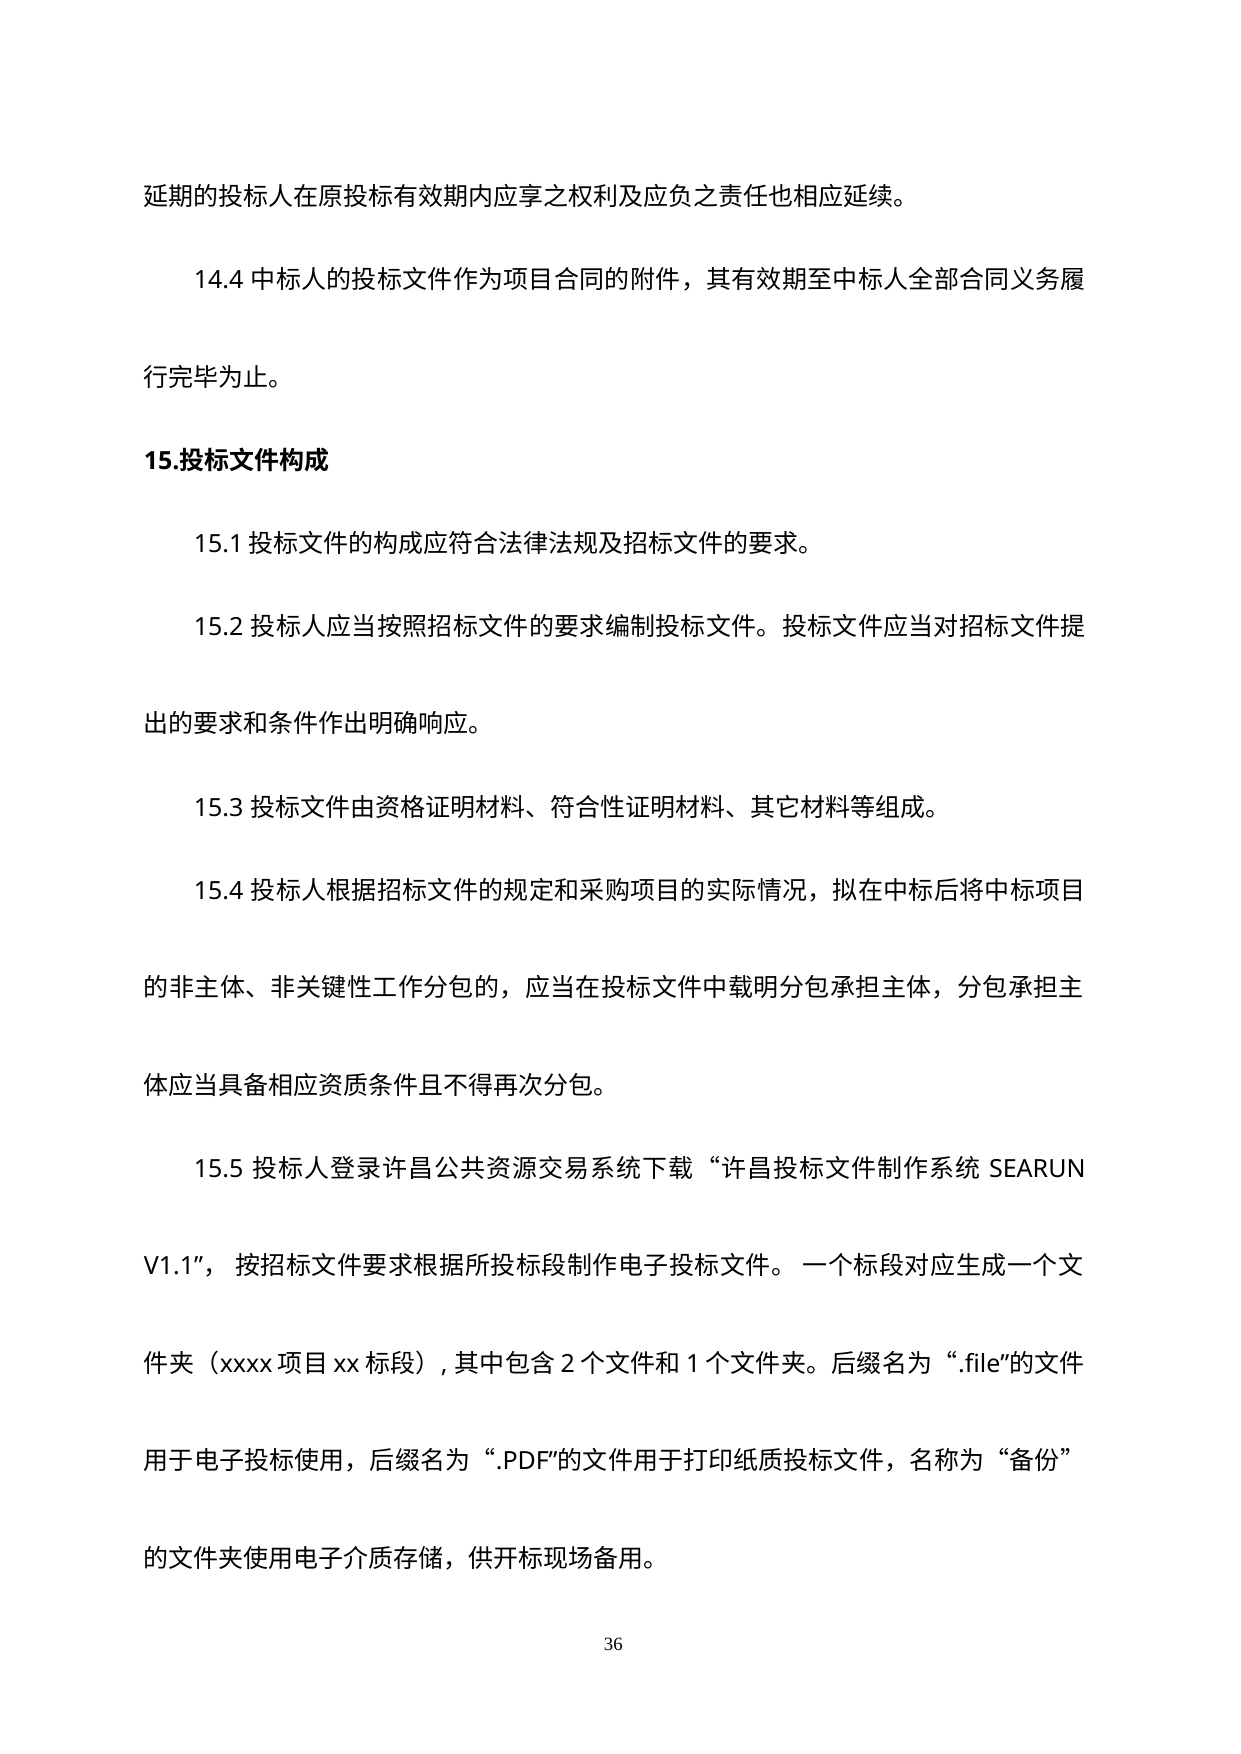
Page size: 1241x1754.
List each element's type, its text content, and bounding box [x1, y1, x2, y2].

text 15.2 投标人应当按照招标文件的要求编制投标文件。投标文件应当对招标文件提 出的要求和条件作出明确响应。 [144, 592, 1085, 754]
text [144, 162, 1085, 227]
text 15.4 投标人根据招标文件的规定和采购项目的实际情况，拟在中标后将中标项目的非主体、非关键性工作分包的，应当在投标文件中载明分包承担主体，分包承担主体应当具备相应资质条件且不得再次分包。 [144, 856, 1085, 1116]
text 15.5 投标人登录许昌公共资源交易系统下载“许昌投标文件制作系统SEARUN V1.1”， 按招标文件要求根据所投标段制作电子投标文件。 一个标段对应生成一个文件夹（xxxx项目xx标段）, 其中包含2个文件和1个文件夹。后缀名为“.file”的文件用于电子投标使用，后缀名为“.PDF”的文件用于打印纸质投标文件，名称为“备份”的文件夹使用电子介质存储，供开标现场备用。 [144, 1134, 1085, 1589]
text 15.投标文件构成 [144, 426, 1085, 491]
text 14.4 中标人的投标文件作为项目合同的附件，其有效期至中标人全部合同义务履行完毕为止。 [144, 245, 1085, 408]
text 15.1投标文件的构成应符合法律法规及招标文件的要求。 [144, 509, 1085, 574]
text 15.3 投标文件由资格证明材料、符合性证明材料、其它材料等组成。 [144, 773, 1085, 838]
